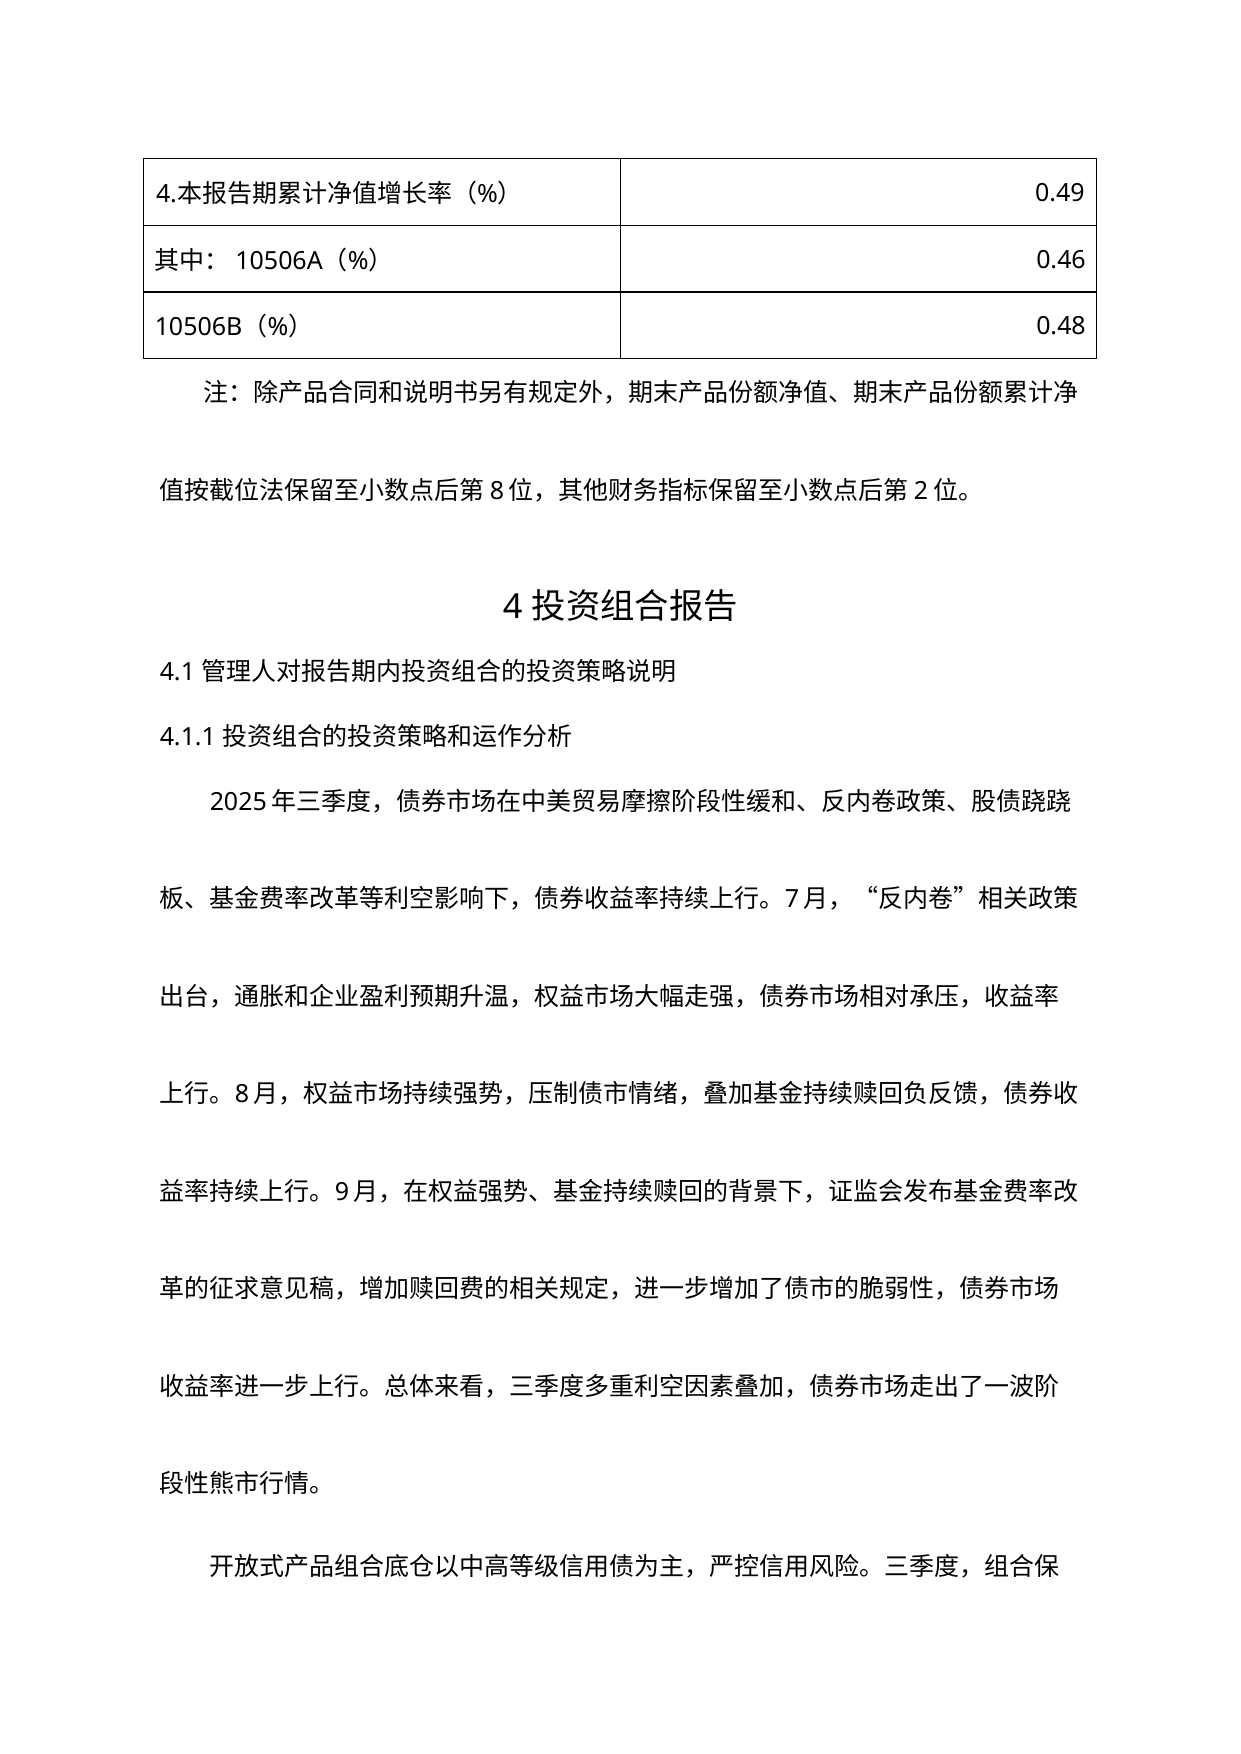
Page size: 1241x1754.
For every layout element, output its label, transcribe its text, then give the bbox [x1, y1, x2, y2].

table_cell 其中： 10506A（%） [144, 226, 620, 291]
table_cell 0.49 [621, 159, 1096, 225]
table_cell 0.46 [621, 226, 1096, 291]
text 4 投资组合报告 [159, 572, 1081, 637]
table_cell 0.48 [621, 293, 1096, 357]
table_cell 4.本报告期累计净值增长率（%） [144, 159, 620, 225]
text 2025年三季度，债券市场在中美贸易摩擦阶段性缓和、反内卷政策、股债跷跷板、基金费率改革等利空影响下，债券收益率持续上行。7月，“反内卷”相关政策出台，通胀和企业盈利预期升温，权益市场大幅走强，债券市场相对承压，收益率上行。8月，权益市场持续强势，压制债市情绪，叠加基金持续赎回负反馈，债券收益率持续上行。9月，在权益强势、基金持续赎回的背景下，证监会发布基金费率改革的征求意见稿，增加赎回费的相关规定，进一步增加了债市的脆弱性，债券市场收益率进一步上行。总体来看，三季度多重利空因素叠加，债券市场走出了一波阶段性熊市行情。 [159, 767, 1081, 1514]
text 注：除产品合同和说明书另有规定外，期末产品份额净值、期末产品份额累计净值按截位法保留至小数点后第8位，其他财务指标保留至小数点后第2位。 [159, 359, 1092, 521]
text 4.1 管理人对报告期内投资组合的投资策略说明 [159, 637, 1081, 702]
table_cell 10506B（%） [144, 293, 620, 357]
text 4.1.1 投资组合的投资策略和运作分析 [159, 702, 1081, 767]
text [159, 1532, 1081, 1597]
